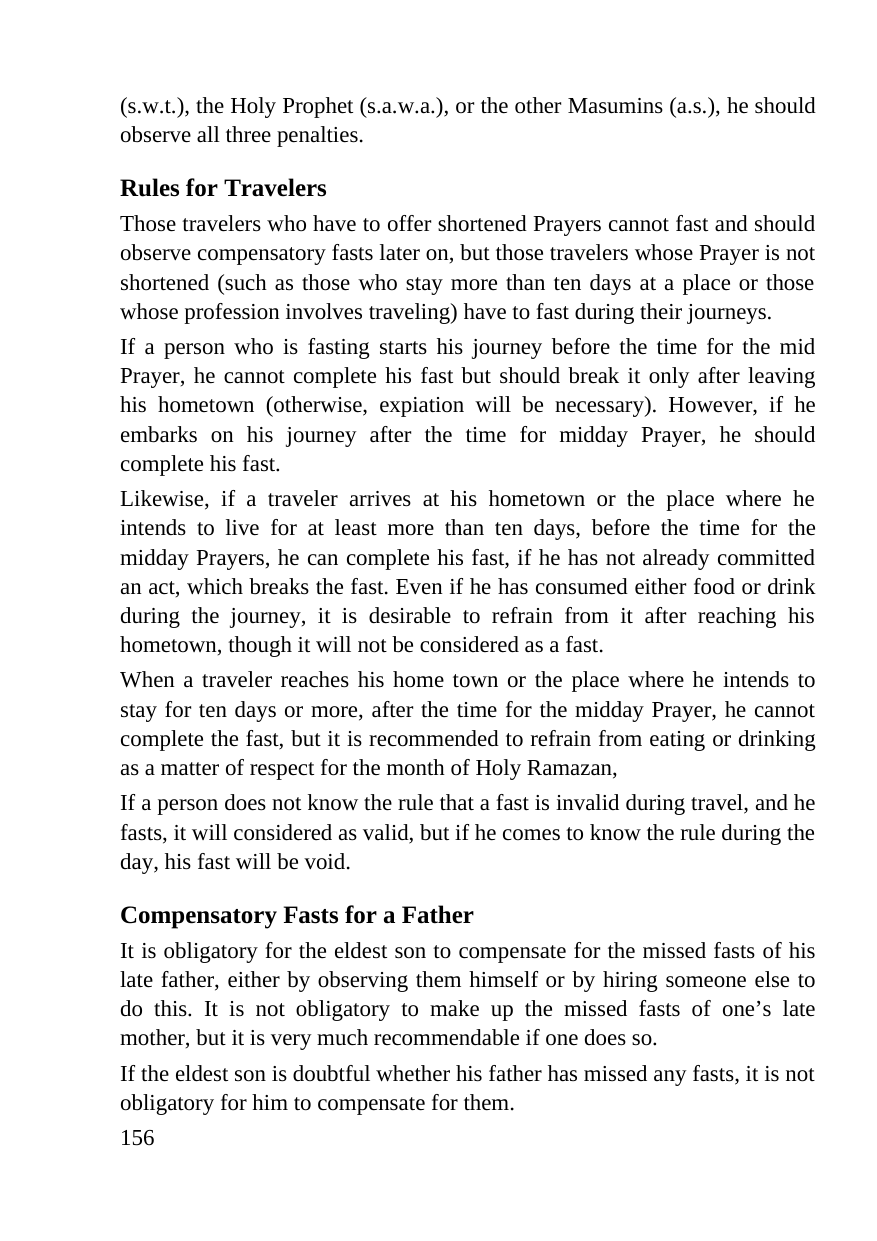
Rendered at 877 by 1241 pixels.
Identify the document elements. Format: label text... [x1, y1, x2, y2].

text When a traveler reaches his home town or the place where he intends to stay for ten days or more, after the time for the midday Prayer, he cannot complete the fast, but it is recommended to refrain from eating or drinking as a matter of respect for the month of Holy Ramazan, [120, 664, 817, 781]
text If the eldest son is doubtful whether his father has missed any fasts, it is not obligatory for him to compensate for them. [120, 1058, 817, 1116]
subtitle Rules for Travelers [120, 173, 817, 202]
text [120, 90, 817, 148]
text Likewise, if a traveler arrives at his hometown or the place where he intends to live for at least more than ten days, before the time for the midday Prayers, he can complete his fast, if he has not already committed an act, which breaks the fast. Even if he has consumed either food or drink during the journey, it is desirable to refrain from it after reaching his hometown, though it will not be considered as a fast. [120, 483, 817, 658]
text If a person who is fasting starts his journey before the time for the mid Prayer, he cannot complete his fast but should break it only after leaving his hometown (otherwise, expiation will be necessary). However, if he embarks on his journey after the time for midday Prayer, he should complete his fast. [120, 331, 817, 477]
text Those travelers who have to offer shortened Prayers cannot fast and should observe compensatory fasts later on, but those travelers whose Prayer is not shortened (such as those who stay more than ten days at a place or those whose profession involves traveling) have to fast during their journeys. [120, 208, 817, 325]
text If a person does not know the rule that a fast is invalid during travel, and he fasts, it will considered as valid, but if he comes to know the rule during the day, his fast will be void. [120, 787, 817, 875]
subtitle Compensatory Fasts for a Father [120, 900, 817, 929]
text It is obligatory for the eldest son to compensate for the missed fasts of his late father, either by observing them himself or by hiring someone else to do this. It is not obligatory to make up the missed fasts of one’s late mother, but it is very much recommendable if one does so. [120, 935, 817, 1052]
